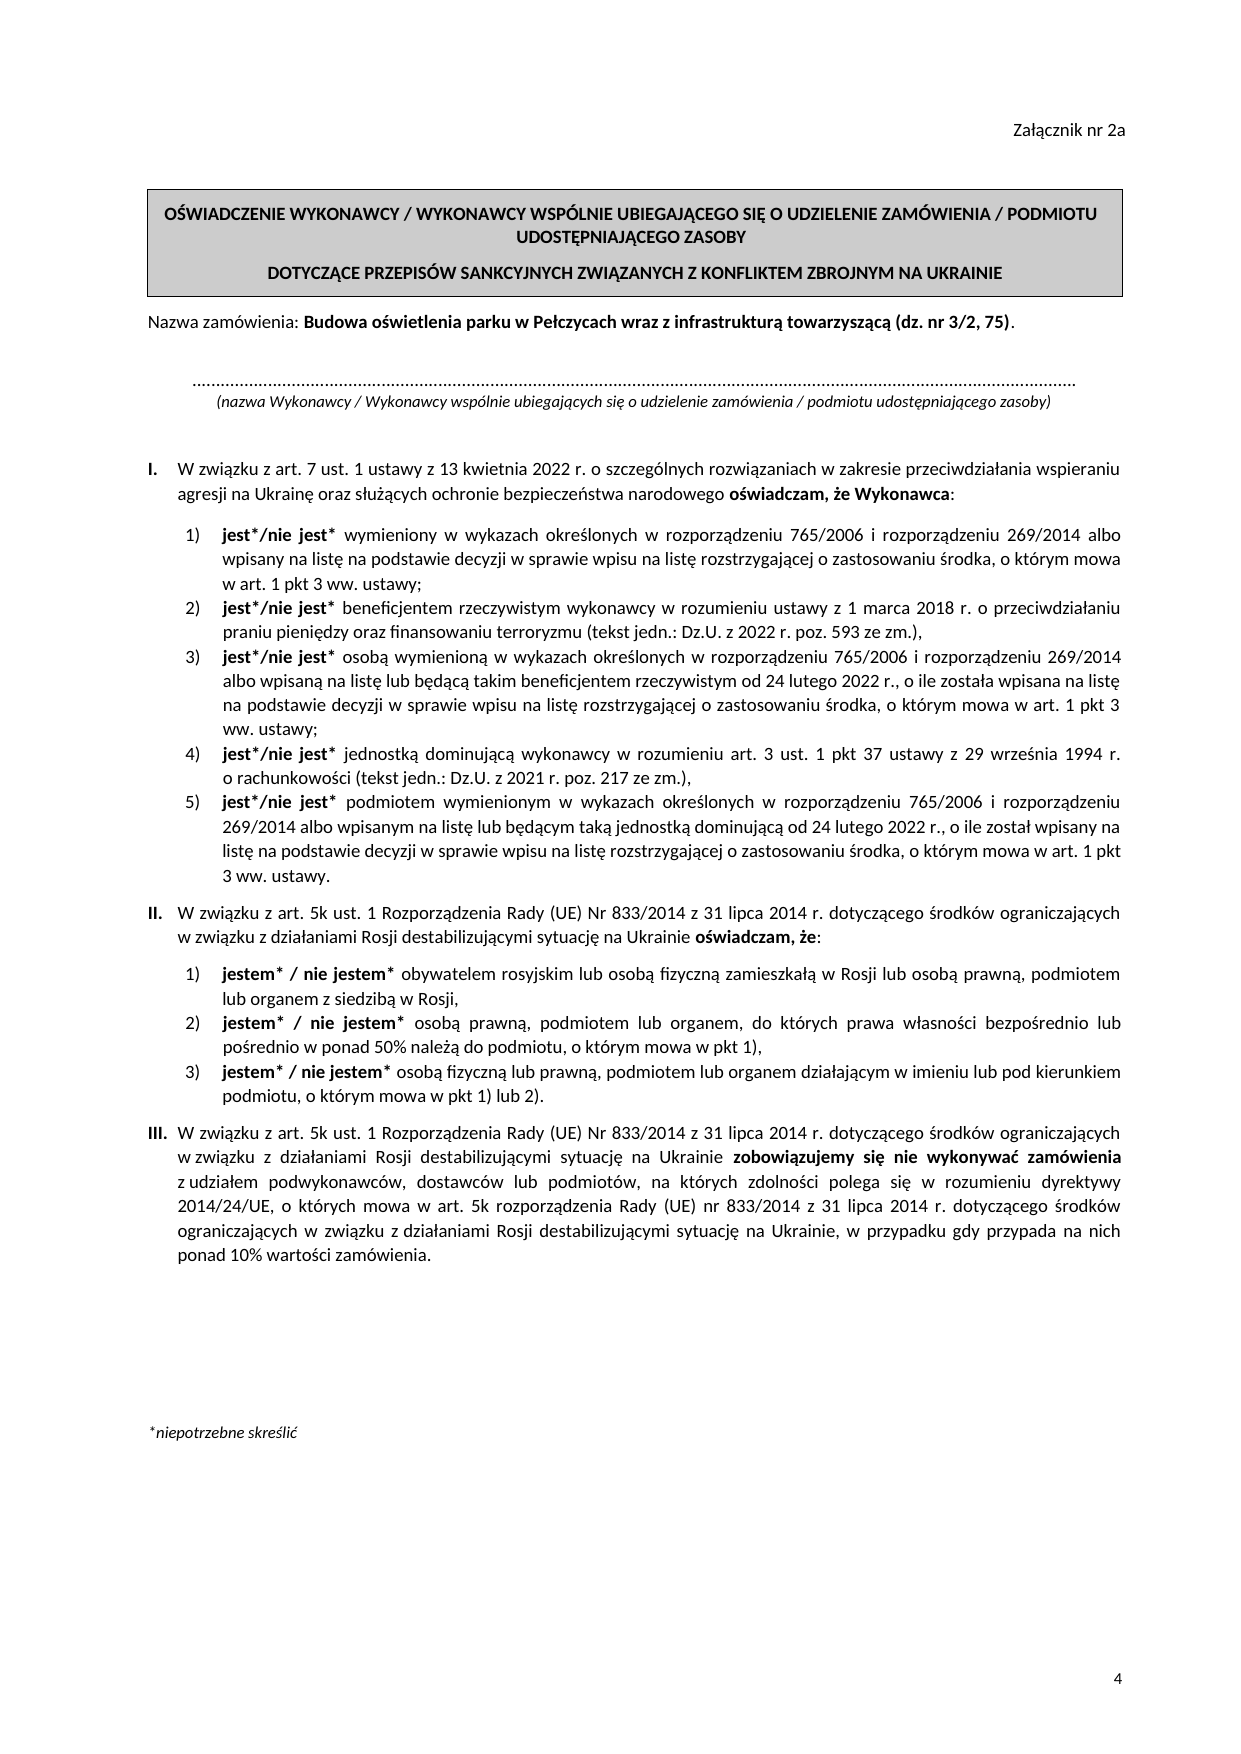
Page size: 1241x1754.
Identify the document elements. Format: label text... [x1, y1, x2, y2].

list jest*/nie jest* podmiotem wymienionym w wykazach określonych w rozporządzeniu 765/2006 i rozporządzeniu 269/2014 albo wpisanym na listę lub będącym taką jednostką dominującą od 24 lutego 2022 r., o ile został wpisany na listę na podstawie decyzji w sprawie wpisu na listę rozstrzygającej o zastosowaniu środka, o którym mowa w art. 1 pkt 3 ww. ustawy. [185, 790, 1122, 887]
list jestem* / nie jestem* obywatelem rosyjskim lub osobą fizyczną zamieszkałą w Rosji lub osobą prawną, podmiotem lub organem z siedzibą w Rosji, [185, 962, 1122, 1010]
list jest*/nie jest* osobą wymienioną w wykazach określonych w rozporządzeniu 765/2006 i rozporządzeniu 269/2014 albo wpisaną na listę lub będącą takim beneficjentem rzeczywistym od 24 lutego 2022 r., o ile została wpisana na listę na podstawie decyzji w sprawie wpisu na listę rozstrzygającej o zastosowaniu środka, o którym mowa w art. 1 pkt 3 ww. ustawy; [185, 645, 1122, 741]
list jestem* / nie jestem* osobą fizyczną lub prawną, podmiotem lub organem działającym w imieniu lub pod kierunkiem podmiotu, o którym mowa w pkt 1) lub 2). [185, 1060, 1122, 1107]
list jestem* / nie jestem* osobą prawną, podmiotem lub organem, do których prawa własności bezpośrednio lub pośrednio w ponad 50% należą do podmiotu, o którym mowa w pkt 1), [185, 1011, 1122, 1058]
text ........................................................................................................................................................................................... [148, 368, 1122, 391]
text Nazwa zamówienia: Budowa oświetlenia parku w Pełczycach wraz z infrastrukturą towarzyszącą (dz. nr 3/2, 75). [148, 310, 1122, 333]
text *niepotrzebne skreślić [148, 1422, 1122, 1443]
list jest*/nie jest* wymieniony w wykazach określonych w rozporządzeniu 765/2006 i rozporządzeniu 269/2014 albo wpisany na listę na podstawie decyzji w sprawie wpisu na listę rozstrzygającej o zastosowaniu środka, o którym mowa w art. 1 pkt 3 ww. ustawy; [185, 523, 1122, 595]
table_header OŚWIADCZENIE WYKONAWCY / WYKONAWCY WSPÓLNIE UBIEGAJĄCEGO SIĘ O UDZIELENIE ZAMÓWIENIA / PODMIOTU UDOSTĘPNIAJĄCEGO ZASOBY DOTYCZĄCE PRZEPISÓW SANKCYJNYCH ZWIĄZANYCH Z KONFLIKTEM ZBROJNYM NA UKRAINIE [148, 190, 1122, 296]
list W związku z art. 5k ust. 1 Rozporządzenia Rady (UE) Nr 833/2014 z 31 lipca 2014 r. dotyczącego środków ograniczających w związku z działaniami Rosji destabilizującymi sytuację na Ukrainie zobowiązujemy się nie wykonywać zamówienia z udziałem podwykonawców, dostawców lub podmiotów, na których zdolności polega się w rozumieniu dyrektywy 2014/24/UE, o których mowa w art. 5k rozporządzenia Rady (UE) nr 833/2014 z 31 lipca 2014 r. dotyczącego środków ograniczających w związku z działaniami Rosji destabilizującymi sytuację na Ukrainie, w przypadku gdy przypada na nich ponad 10% wartości zamówienia. [148, 1121, 1122, 1267]
list W związku z art. 5k ust. 1 Rozporządzenia Rady (UE) Nr 833/2014 z 31 lipca 2014 r. dotyczącego środków ograniczających w związku z działaniami Rosji destabilizującymi sytuację na Ukrainie oświadczam, że: [148, 901, 1122, 948]
list jest*/nie jest* beneficjentem rzeczywistym wykonawcy w rozumieniu ustawy z 1 marca 2018 r. o przeciwdziałaniu praniu pieniędzy oraz finansowaniu terroryzmu (tekst jedn.: Dz.U. z 2022 r. poz. 593 ze zm.), [185, 596, 1122, 643]
list W związku z art. 7 ust. 1 ustawy z 13 kwietnia 2022 r. o szczególnych rozwiązaniach w zakresie przeciwdziałania wspieraniu agresji na Ukrainę oraz służących ochronie bezpieczeństwa narodowego oświadczam, że Wykonawca: [148, 457, 1122, 504]
list jest*/nie jest* jednostką dominującą wykonawcy w rozumieniu art. 3 ust. 1 pkt 37 ustawy z 29 września 1994 r. o rachunkowości (tekst jedn.: Dz.U. z 2021 r. poz. 217 ze zm.), [185, 742, 1122, 789]
text (nazwa Wykonawcy / Wykonawcy wspólnie ubiegających się o udzielenie zamówienia / podmiotu udostępniającego zasoby) [148, 391, 1122, 411]
text Załącznik nr 2a [148, 118, 1126, 141]
